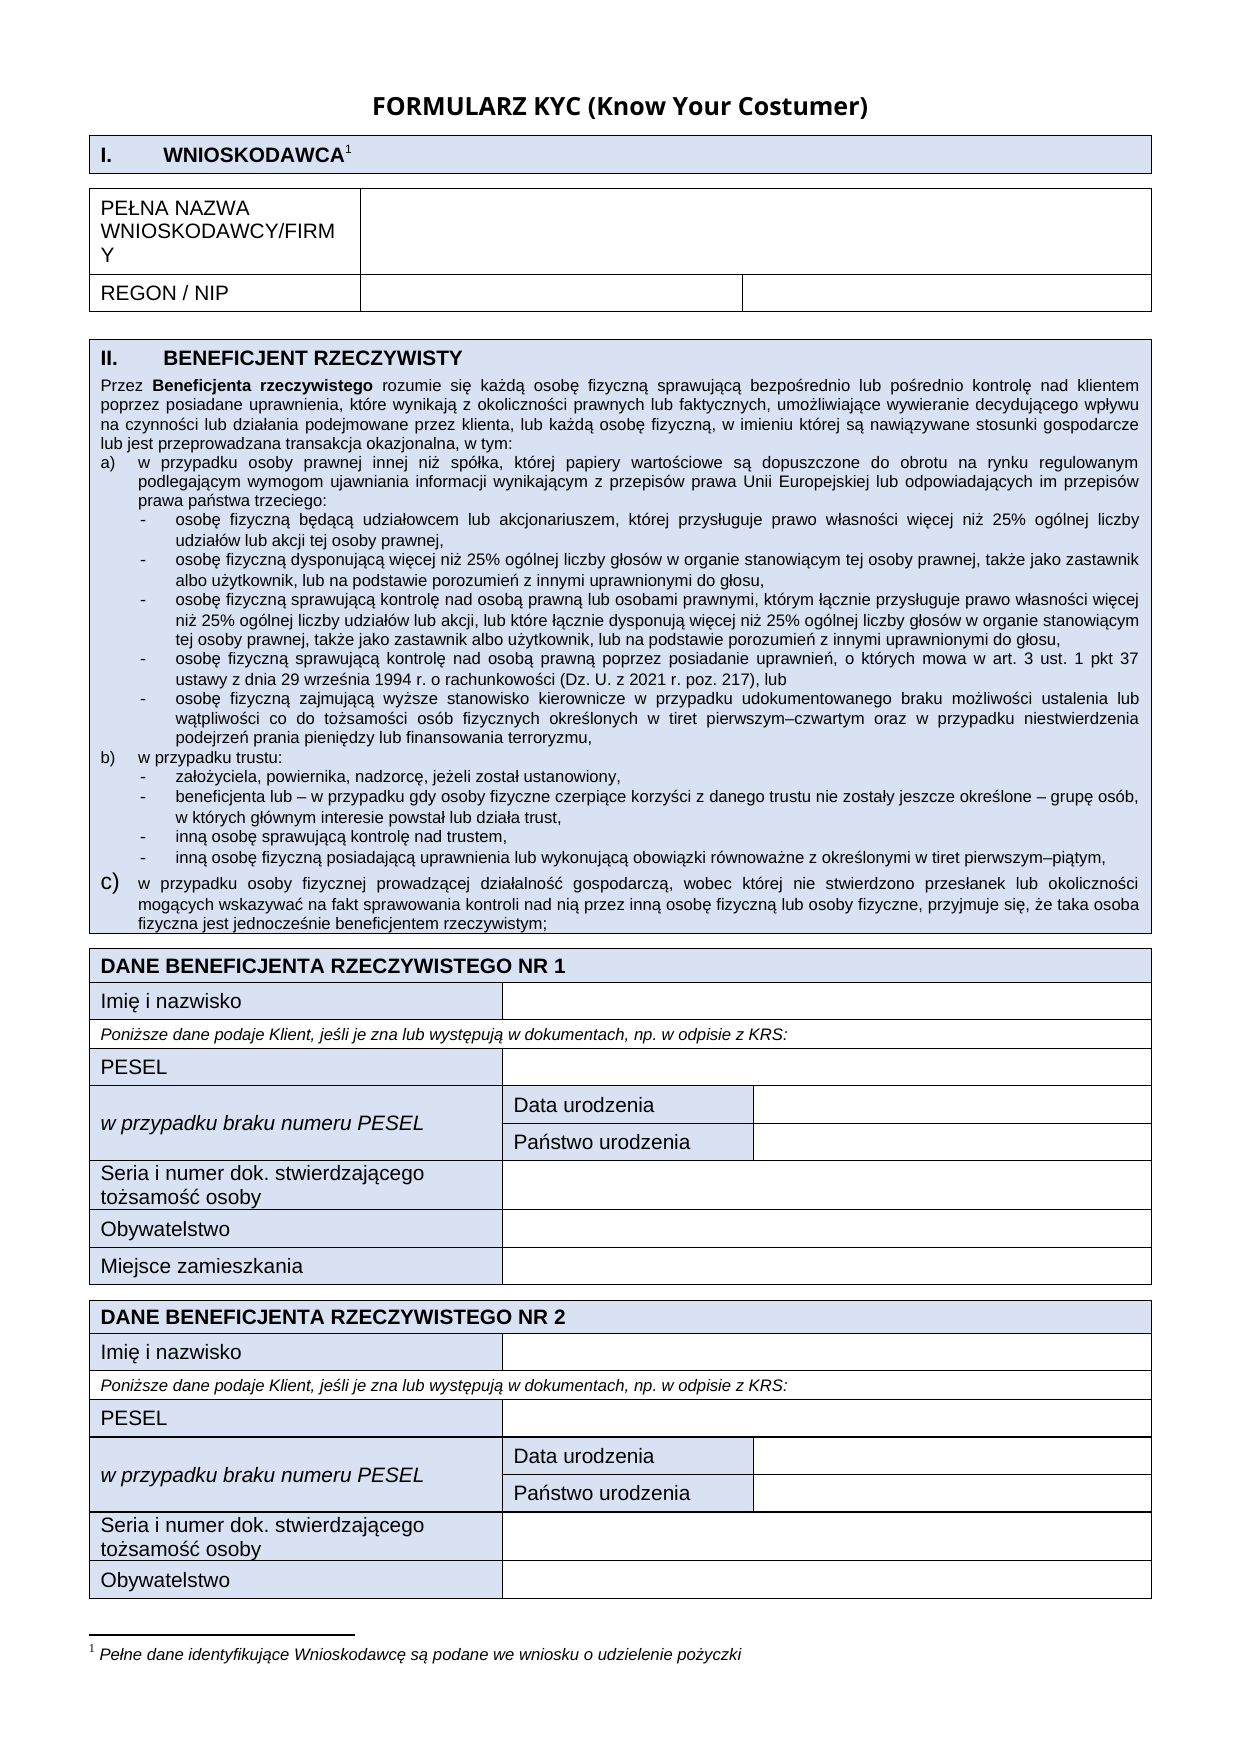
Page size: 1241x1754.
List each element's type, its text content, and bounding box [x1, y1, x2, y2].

table_header DANE BENEFICJENTA RZECZYWISTEGO NR 1 [90, 949, 1151, 982]
table_cell [503, 1161, 1151, 1209]
table_cell [361, 275, 742, 311]
table_cell [503, 1513, 1151, 1560]
table_cell [503, 1400, 1151, 1436]
table_cell REGON / NIP [90, 275, 360, 311]
table_cell [503, 1210, 1151, 1247]
table_header PEŁNA NAZWA WNIOSKODAWCY/FIRMY [90, 189, 360, 273]
table_header BENEFICJENT RZECZYWISTY Przez Beneficjenta rzeczywistego rozumie się każdą osobę fizyczną sprawującą bezpośrednio lub pośrednio kontrolę nad klientem poprzez posiadane uprawnienia, które wynikają z okoliczności prawnych lub faktycznych, umożliwiające wywieranie decydującego wpływu na czynności lub działania podejmowane przez klienta, lub każdą osobę fizyczną, w imieniu której są nawiązywane stosunki gospodarcze lub jest przeprowadzana transakcja okazjonalna, w tym: w przypadku osoby prawnej innej niż spółka, której papiery wartościowe są dopuszczone do obrotu na rynku regulowanym podlegającym wymogom ujawniania informacji wynikającym z przepisów prawa Unii Europejskiej lub odpowiadających im przepisów prawa państwa trzeciego: osobę fizyczną będącą udziałowcem lub akcjonariuszem, której przysługuje prawo własności więcej niż 25% ogólnej liczby udziałów lub akcji tej osoby prawnej, osobę fizyczną dysponującą więcej niż 25% ogólnej liczby głosów w organie stanowiącym tej osoby prawnej, także jako zastawnik albo użytkownik, lub na podstawie porozumień z innymi uprawnionymi do głosu, osobę fizyczną sprawującą kontrolę nad osobą prawną lub osobami prawnymi, którym łącznie przysługuje prawo własności więcej niż 25% ogólnej liczby udziałów lub akcji, lub które łącznie dysponują więcej niż 25% ogólnej liczby głosów w organie stanowiącym tej osoby prawnej, także jako zastawnik albo użytkownik, lub na podstawie porozumień z innymi uprawnionymi do głosu, osobę fizyczną sprawującą kontrolę nad osobą prawną poprzez posiadanie uprawnień, o których mowa w art. 3 ust. 1 pkt 37 ustawy z dnia 29 września 1994 r. o rachunkowości (Dz. U. z 2021 r. poz. 217), lub osobę fizyczną zajmującą wyższe stanowisko kierownicze w przypadku udokumentowanego braku możliwości ustalenia lub wątpliwości co do tożsamości osób fizycznych określonych w tiret pierwszym–czwartym oraz w przypadku niestwierdzenia podejrzeń prania pieniędzy lub finansowania terroryzmu, w przypadku trustu: założyciela, powiernika, nadzorcę, jeżeli został ustanowiony, beneficjenta lub – w przypadku gdy osoby fizyczne czerpiące korzyści z danego trustu nie zostały jeszcze określone – grupę osób, w których głównym interesie powstał lub działa trust, inną osobę sprawującą kontrolę nad trustem, inną osobę fizyczną posiadającą uprawnienia lub wykonującą obowiązki równoważne z określonymi w tiret pierwszym–piątym, w przypadku osoby fizycznej prowadzącej działalność gospodarczą, wobec której nie stwierdzono przesłanek lub okoliczności mogących wskazywać na fakt sprawowania kontroli nad nią przez inną osobę fizyczną lub osoby fizyczne, przyjmuje się, że taka osoba fizyczna jest jednocześnie beneficjentem rzeczywistym; [90, 340, 1151, 933]
table_cell Imię i nazwisko [90, 983, 502, 1019]
table_cell w przypadku braku numeru PESEL [90, 1086, 502, 1160]
table_header WNIOSKODAWCA [90, 136, 1151, 173]
table_cell Data urodzenia [503, 1086, 753, 1123]
table_header [361, 189, 1151, 273]
table_cell [503, 1334, 1151, 1370]
table_cell Obywatelstwo [90, 1210, 502, 1247]
table_cell [754, 1438, 1151, 1474]
table_cell Państwo urodzenia [503, 1475, 753, 1511]
table_cell [503, 1049, 1151, 1085]
text FORMULARZ KYC (Know Your Costumer) [89, 89, 1152, 123]
table_cell Seria i numer dok. stwierdzającego tożsamość osoby [90, 1513, 502, 1560]
table_cell [503, 1561, 1151, 1598]
table_cell w przypadku braku numeru PESEL [90, 1438, 502, 1511]
table_cell [503, 1248, 1151, 1284]
table_cell Imię i nazwisko [90, 1334, 502, 1370]
table_cell Seria i numer dok. stwierdzającego tożsamość osoby [90, 1161, 502, 1209]
table_cell PESEL [90, 1400, 502, 1436]
table_cell Poniższe dane podaje Klient, jeśli je zna lub występują w dokumentach, np. w odpisie z KRS: [90, 1020, 1151, 1048]
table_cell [90, 1371, 1151, 1399]
table_cell [754, 1475, 1151, 1511]
table_cell Państwo urodzenia [503, 1124, 753, 1160]
table_cell Data urodzenia [503, 1438, 753, 1474]
table_cell [754, 1086, 1151, 1123]
table_cell [743, 275, 1151, 311]
table_header DANE BENEFICJENTA RZECZYWISTEGO NR 2 [90, 1301, 1151, 1333]
table_cell Miejsce zamieszkania [90, 1248, 502, 1284]
table_cell PESEL [90, 1049, 502, 1085]
table_cell Obywatelstwo [90, 1561, 502, 1598]
table_cell [754, 1124, 1151, 1160]
table_cell [503, 983, 1151, 1019]
